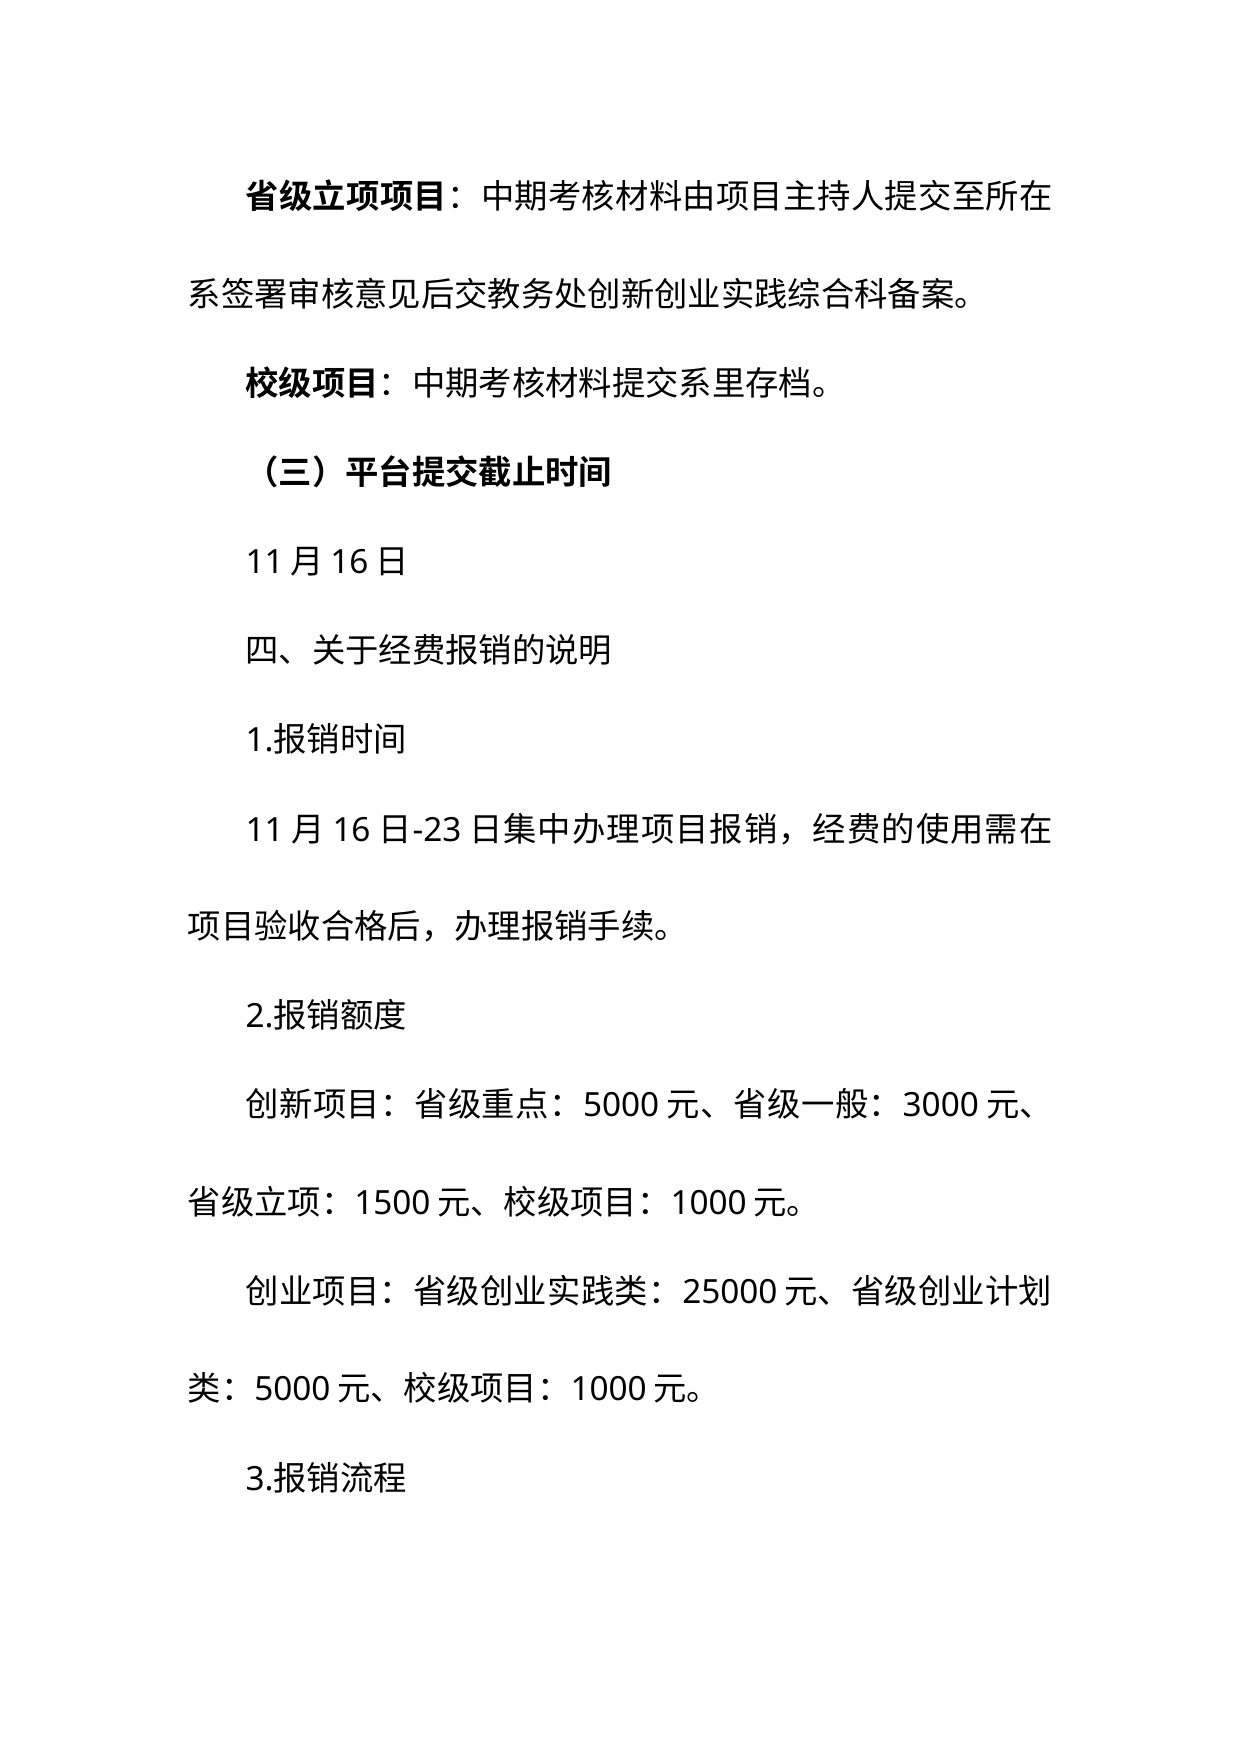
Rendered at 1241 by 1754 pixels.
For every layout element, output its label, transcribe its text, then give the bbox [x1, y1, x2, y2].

text 校级项目：中期考核材料提交系里存档。 [187, 348, 1053, 413]
text 3.报销流程 [187, 1443, 1053, 1508]
text 11月16日 [187, 527, 1053, 592]
text 1.报销时间 [187, 705, 1053, 770]
text 四、关于经费报销的说明 [187, 616, 1053, 681]
text 省级立项项目：中期考核材料由项目主持人提交至所在系签署审核意见后交教务处创新创业实践综合科备案。 [187, 162, 1053, 324]
text 2.报销额度 [187, 981, 1053, 1046]
text 11月16日-23日集中办理项目报销，经费的使用需在项目验收合格后，办理报销手续。 [187, 794, 1053, 957]
text 创新项目：省级重点：5000元、省级一般：3000元、省级立项：1500元、校级项目：1000元。 [187, 1070, 1053, 1232]
text （三）平台提交截止时间 [187, 438, 1053, 503]
text 创业项目：省级创业实践类：25000元、省级创业计划类：5000元、校级项目：1000元。 [187, 1256, 1053, 1419]
